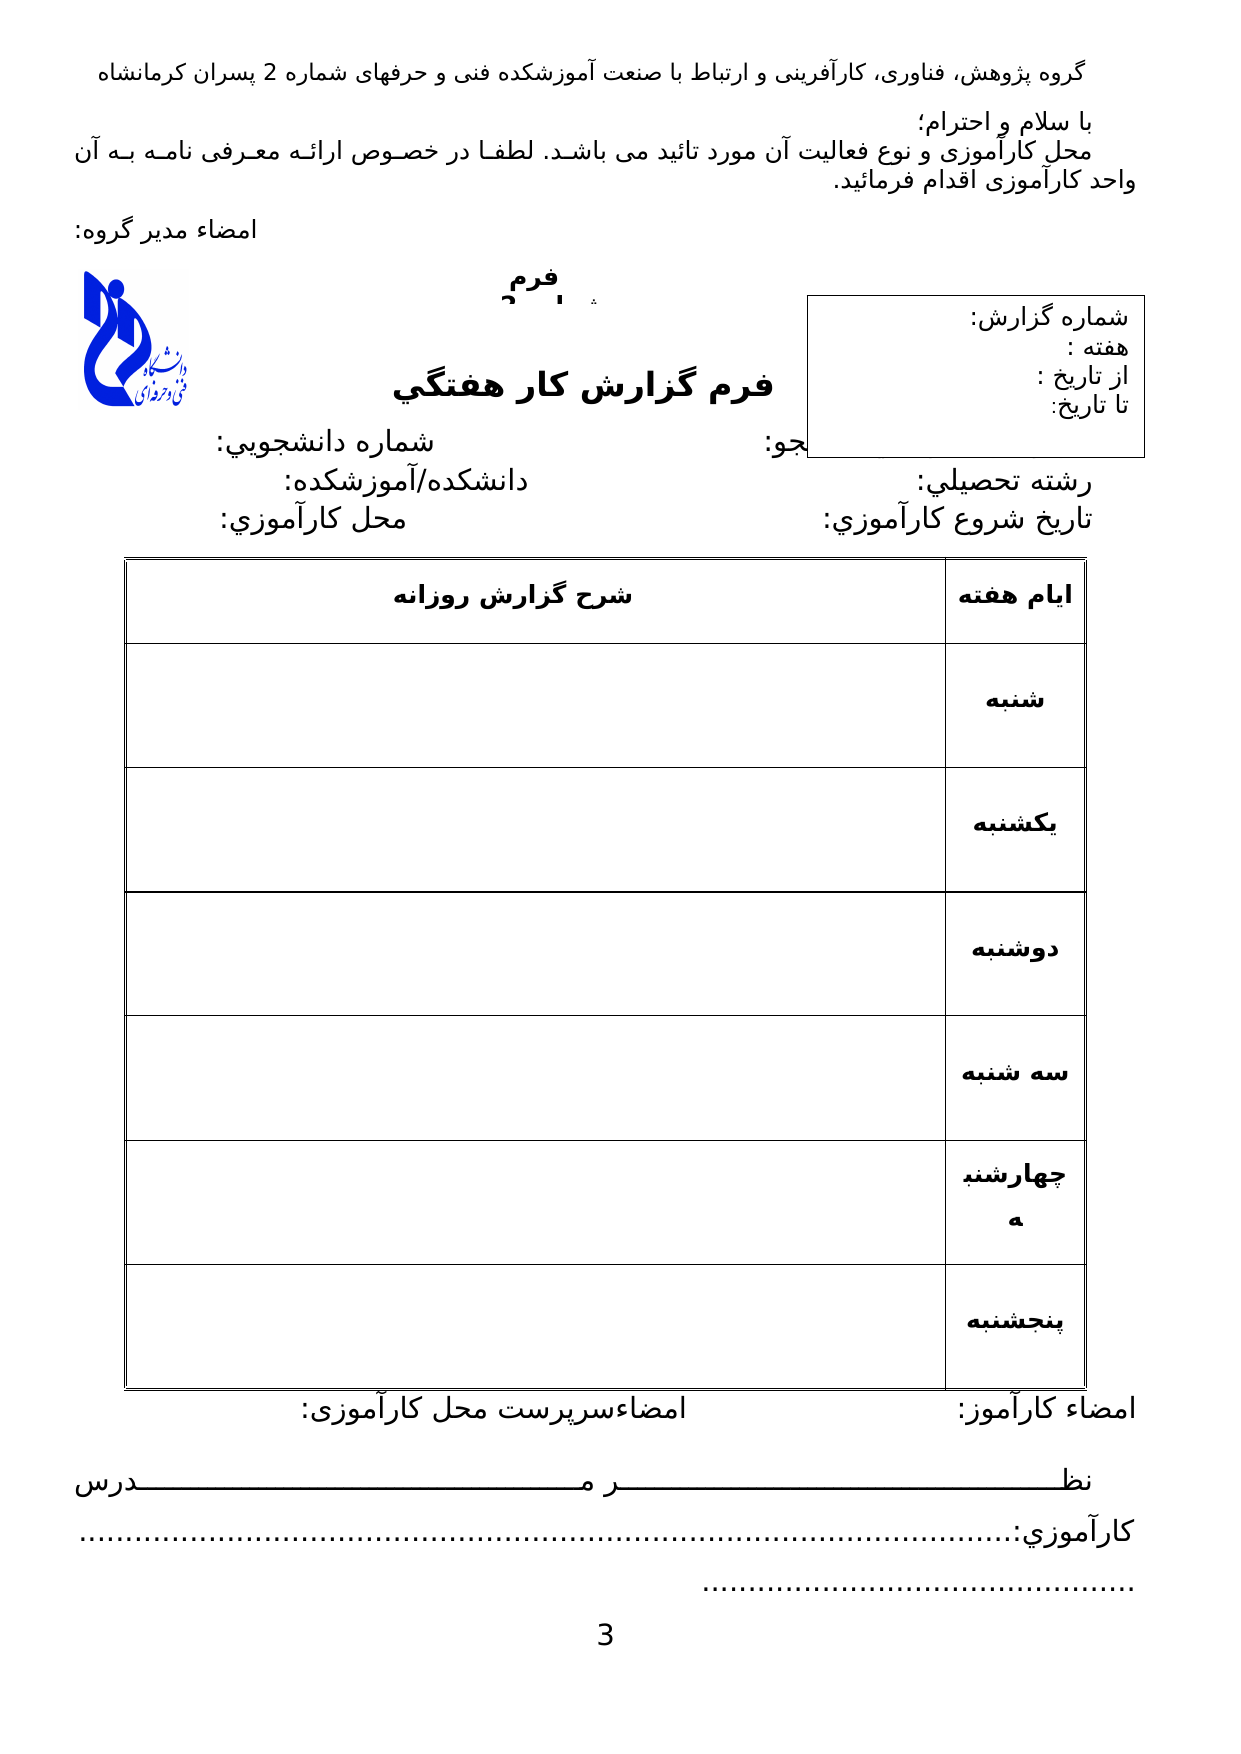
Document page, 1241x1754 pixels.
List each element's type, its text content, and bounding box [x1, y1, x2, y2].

list نظر مدرس كارآموزي:.................................................................................................................................................... [74, 1463, 1137, 1599]
table_cell چهارشنبه [946, 1141, 1084, 1263]
list نام و نام خانوادگي دانشجو: شماره دانشجويي: [74, 424, 807, 458]
table_cell يكشنبه [946, 768, 1084, 891]
table_cell [127, 1141, 945, 1263]
table_cell دوشنبه [946, 893, 1084, 1015]
text محل کارآموزی و نوع فعالیت آن مورد تائید می باشد. لطفا در خصوص ارائه معرفی نامه به آن واحد کارآموزی اقدام فرمائید. [74, 136, 1137, 194]
list رشته تحصيلي: دانشکده/آموزشکده: [74, 463, 1137, 497]
table_cell [127, 644, 945, 767]
list تاريخ شروع كارآموزي: محل كارآموزي: [74, 502, 1137, 536]
table_cell پنجشنبه [946, 1265, 1085, 1388]
table_cell [127, 893, 945, 1015]
text امضاء مدیر گروه: [74, 215, 1137, 244]
table_cell سه شنبه [946, 1016, 1084, 1139]
text گروه پژوهش، فناوری، کارآفرینی و ارتباط با صنعت آموزشکده فنی و حرفهای شماره 2 پسران کرمانشاه [74, 59, 1137, 86]
list امضاء كارآموز: امضاء‌سرپرست محل کارآموزی: [74, 583, 1137, 1425]
text با سلام و احترام؛ [74, 107, 1137, 136]
table_cell [127, 768, 945, 891]
table_header شرح گزارش روزانه [126, 560, 945, 643]
table_cell [126, 1265, 945, 1388]
table_cell شنبه [946, 644, 1084, 767]
text فرم گزارش كار هفتگي [217, 366, 807, 404]
table_header ایام هفته [946, 560, 1085, 643]
table_cell [127, 1016, 945, 1139]
